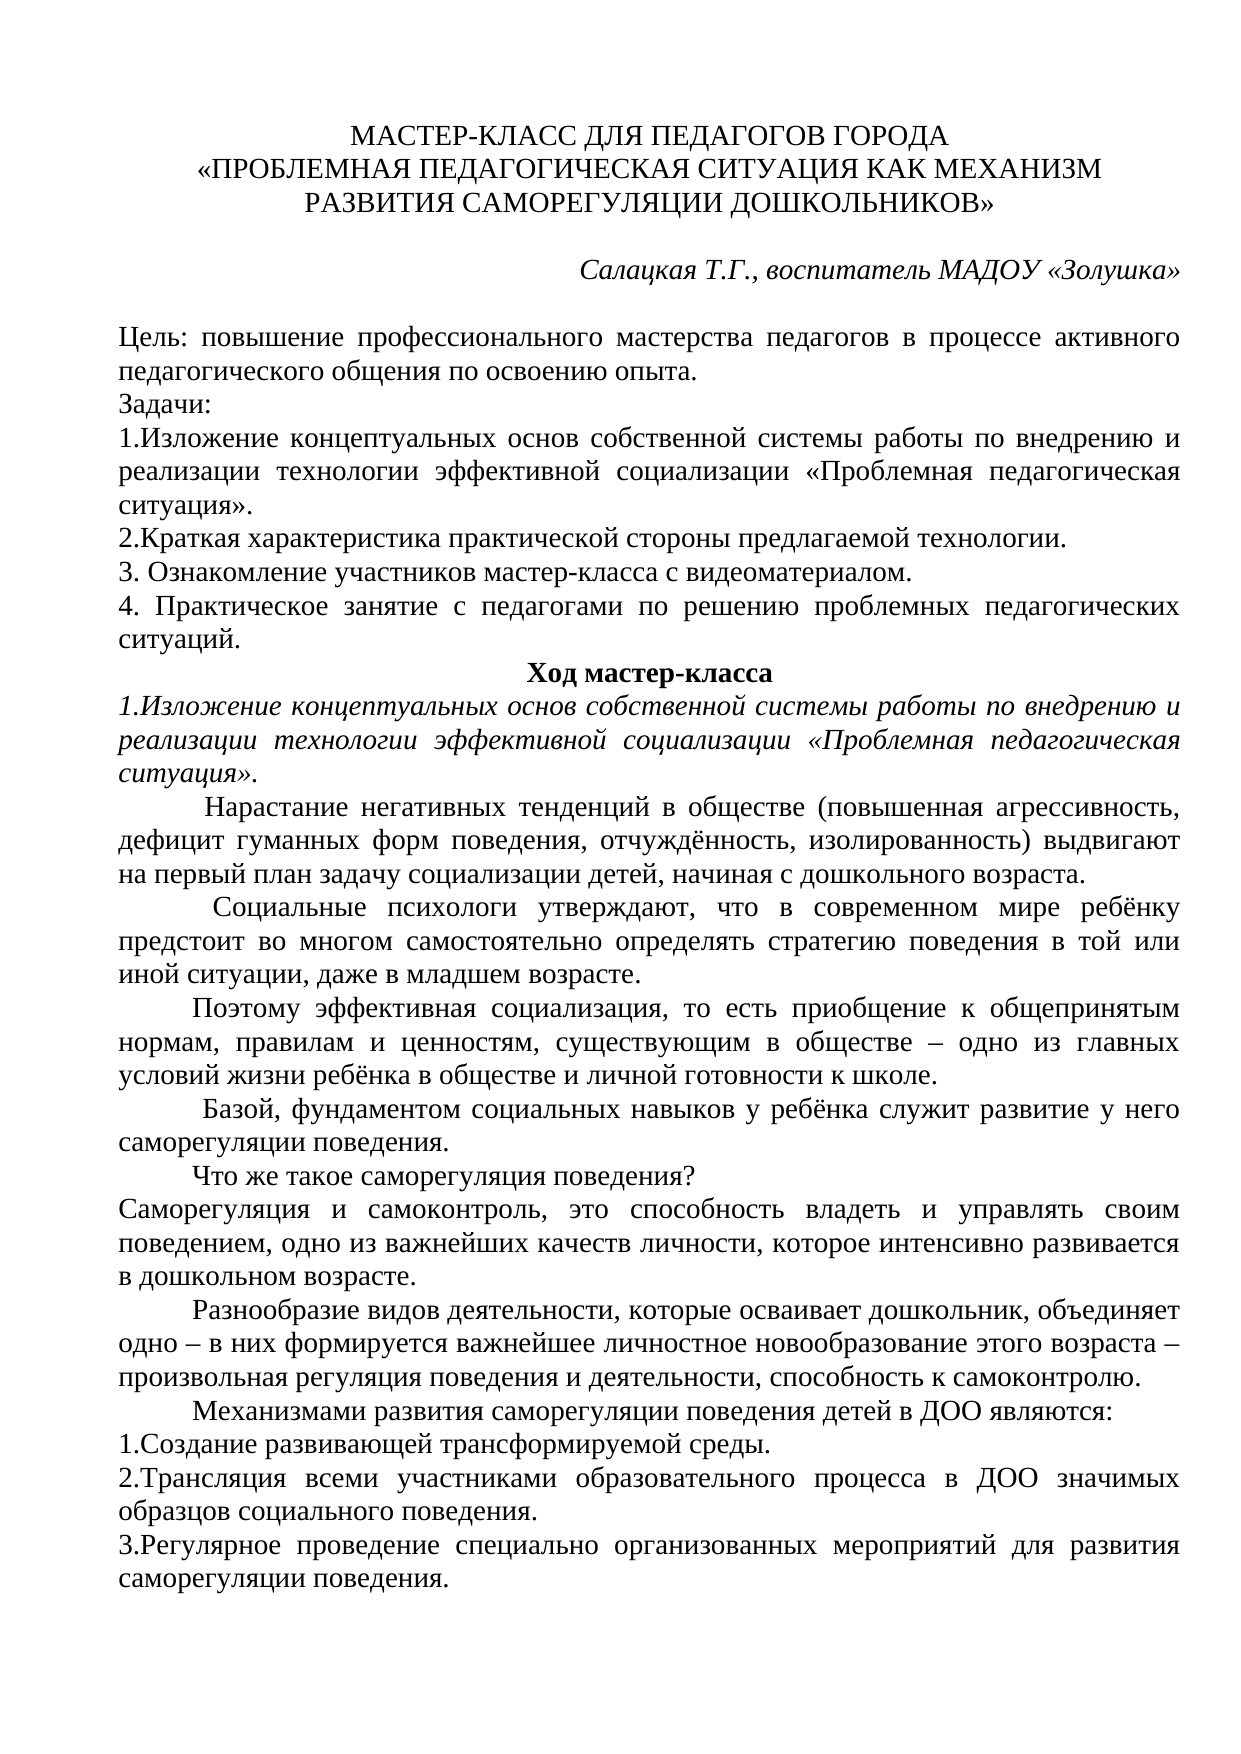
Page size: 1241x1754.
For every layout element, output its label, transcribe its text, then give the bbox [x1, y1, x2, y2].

text Задачи: [118, 386, 1181, 420]
text Салацкая Т.Г., воспитатель МАДОУ «Золушка» [118, 252, 1181, 286]
text Социальные психологи утверждают, что в современном мире ребёнку предстоит во многом самостоятельно определять стратегию поведения в той или иной ситуации, даже в младшем возрасте. [118, 889, 1181, 990]
text 2.Трансляция всеми участниками образовательного процесса в ДОО значимых образцов социального поведения. [118, 1460, 1181, 1527]
text 1.Создание развивающей трансформируемой среды. [118, 1426, 1181, 1460]
text 4. Практическое занятие с педагогами по решению проблемных педагогических ситуаций. [118, 588, 1181, 655]
text МАСТЕР-КЛАСС ДЛЯ ПЕДАГОГОВ ГОРОДА [118, 118, 1181, 152]
text «ПРОБЛЕМНАЯ ПЕДАГОГИЧЕСКАЯ СИТУАЦИЯ КАК МЕХАНИЗМ РАЗВИТИЯ САМОРЕГУЛЯЦИИ ДОШКОЛЬНИКОВ» [118, 152, 1181, 219]
text Базой, фундаментом социальных навыков у ребёнка служит развитие у него саморегуляции поведения. [118, 1091, 1181, 1158]
text Нарастание негативных тенденций в обществе (повышенная агрессивность, дефицит гуманных форм поведения, отчуждённость, изолированность) выдвигают на первый план задачу социализации детей, начиная с дошкольного возраста. [118, 789, 1181, 889]
text 1.Изложение концептуальных основ собственной системы работы по внедрению и реализации технологии эффективной социализации «Проблемная педагогическая ситуация». [118, 420, 1181, 521]
text 2.Краткая характеристика практической стороны предлагаемой технологии. [118, 521, 1181, 554]
text Разнообразие видов деятельности, которые осваивает дошкольник, объединяет одно – в них формируется важнейшее личностное новообразование этого возраста –произвольная регуляция поведения и деятельности, способность к самоконтролю. [118, 1292, 1181, 1393]
text Цель: повышение профессионального мастерства педагогов в процессе активного педагогического общения по освоению опыта. [118, 319, 1181, 386]
text 3. Ознакомление участников мастер-класса с видеоматериалом. [118, 554, 1181, 588]
text Механизмами развития саморегуляции поведения детей в ДОО являются: [118, 1393, 1181, 1426]
text Что же такое саморегуляция поведения? [118, 1158, 1181, 1191]
text Ход мастер-класса [118, 655, 1181, 688]
text 1.Изложение концептуальных основ собственной системы работы по внедрению и реализации технологии эффективной социализации «Проблемная педагогическая ситуация». [118, 688, 1181, 789]
text Саморегуляция и самоконтроль, это способность владеть и управлять своим поведением, одно из важнейших качеств личности, которое интенсивно развивается в дошкольном возрасте. [118, 1191, 1181, 1292]
text 3.Регулярное проведение специально организованных мероприятий для развития саморегуляции поведения. [118, 1527, 1181, 1594]
text Поэтому эффективная социализация, то есть приобщение к общепринятым нормам, правилам и ценностям, существующим в обществе – одно из главных условий жизни ребёнка в обществе и личной готовности к школе. [118, 990, 1181, 1091]
